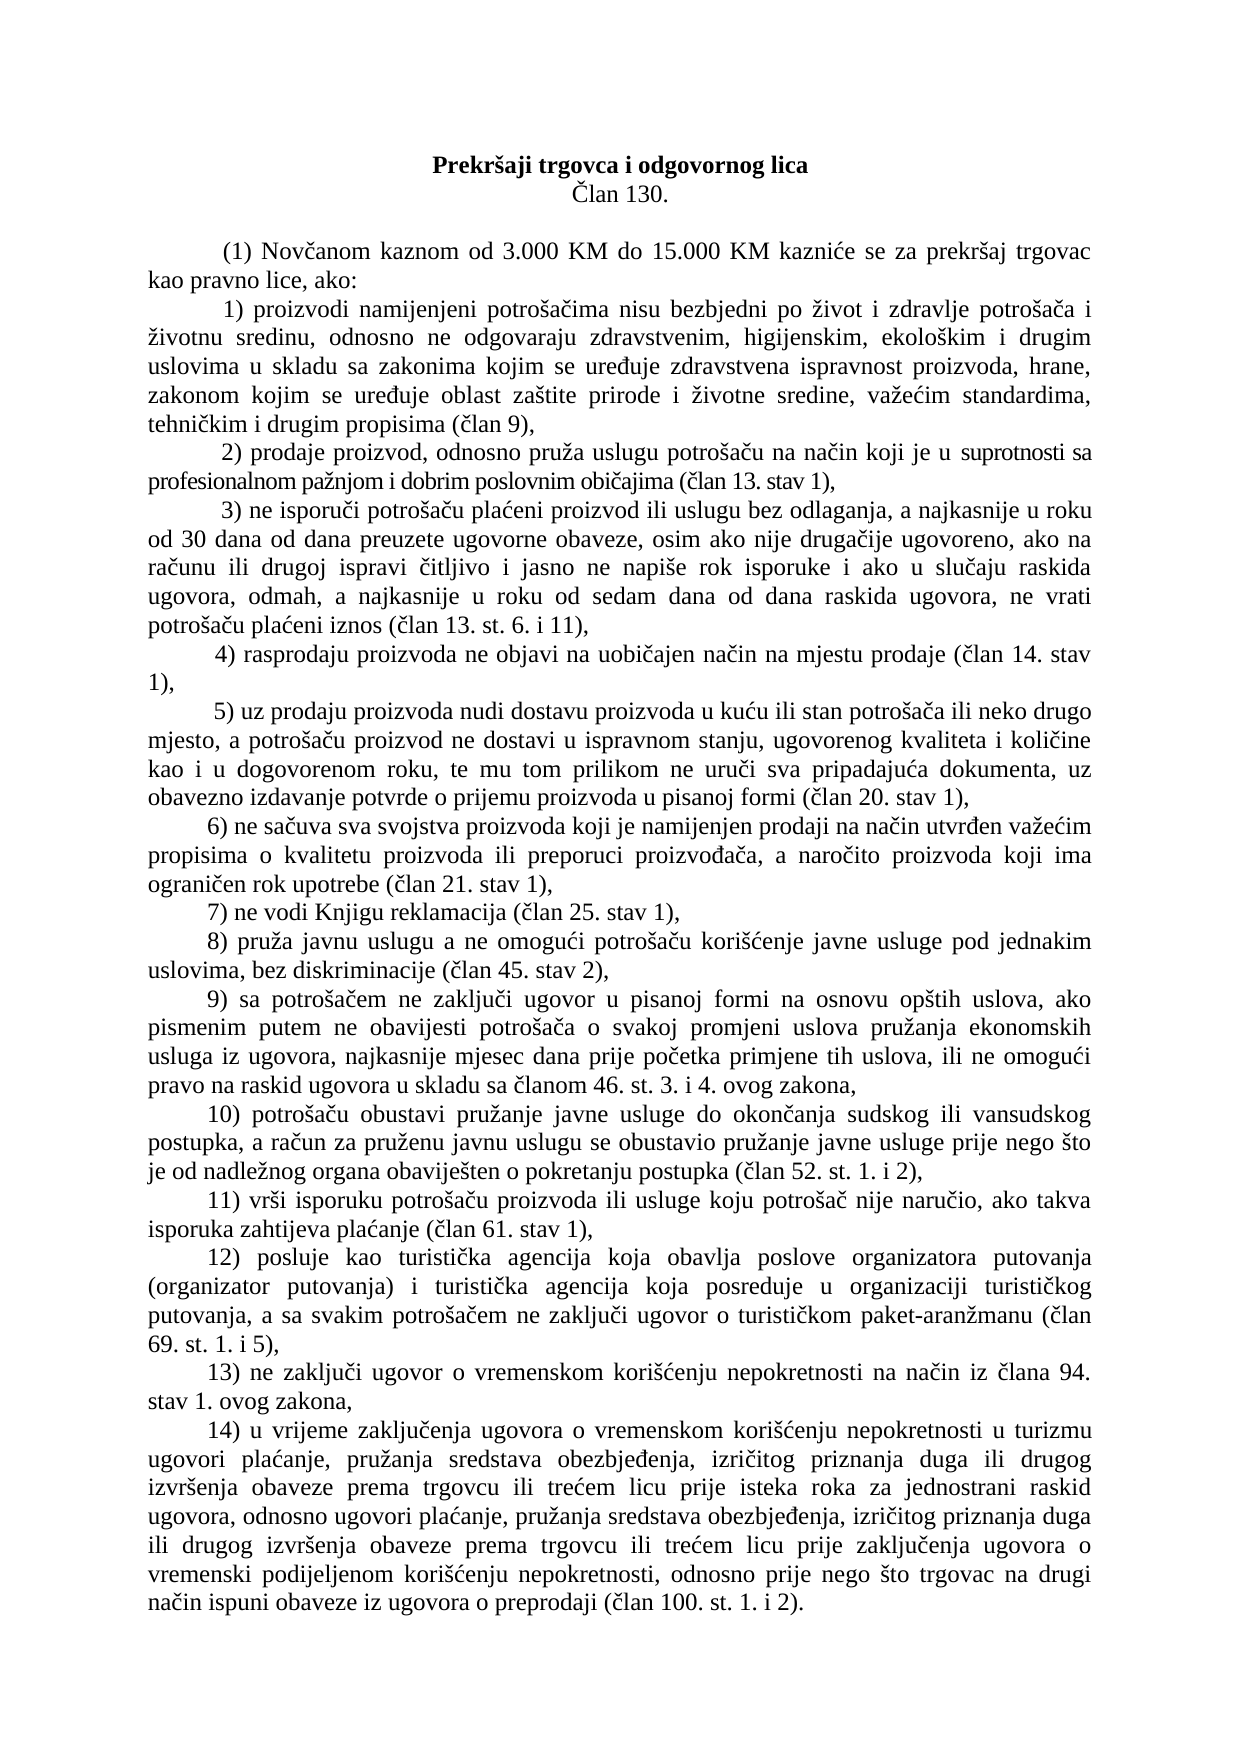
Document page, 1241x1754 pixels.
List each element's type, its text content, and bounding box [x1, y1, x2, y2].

text 6) ne sačuva sva svojstva proizvoda koji je namijenjen prodaji na način utvrđen važećim propisima o kvalitetu proizvoda ili preporuci proizvođača, a naročito proizvoda koji ima ograničen rok upotrebe (član 21. stav 1), [148, 811, 1092, 897]
text 13) ne zaključi ugovor o vremenskom korišćenju nepokretnosti na način iz člana 94. stav 1. ovog zakona, [148, 1357, 1092, 1415]
text Član 130. [148, 179, 1092, 207]
text 12) posluje kao turistička agencija koja obavlja poslove organizatora putovanja (organizator putovanja) i turistička agencija koja posreduje u organizaciji turističkog putovanja, a sa svakim potrošačem ne zaključi ugovor o turističkom paket‐aranžmanu (član 69. st. 1. i 5), [148, 1242, 1092, 1357]
text 14) u vrijeme zaključenja ugovora o vremenskom korišćenju nepokretnosti u turizmu ugovori plaćanje, pružanja sredstava obezbjeđenja, izričitog priznanja duga ili drugog izvršenja obaveze prema trgovcu ili trećem licu prije isteka roka za jednostrani raskid ugovora, odnosno ugovori plaćanje, pružanja sredstava obezbjeđenja, izričitog priznanja duga ili drugog izvršenja obaveze prema trgovcu ili trećem licu prije zaključenja ugovora o vremenski podijeljenom korišćenju nepokretnosti, odnosno prije nego što trgovac na drugi način ispuni obaveze iz ugovora o preprodaji (član 100. st. 1. i 2). [148, 1415, 1092, 1616]
text 5) uz prodaju proizvoda nudi dostavu proizvoda u kuću ili stan potrošača ili neko drugo mjesto, a potrošaču proizvod ne dostavi u ispravnom stanju, ugovorenog kvaliteta i količine kao i u dogovorenom roku, te mu tom prilikom ne uruči sva pripadajuća dokumenta, uz obavezno izdavanje potvrde o prijemu proizvoda u pisanoj formi (član 20. stav 1), [148, 696, 1092, 811]
text 7) ne vodi Knjigu reklamacija (član 25. stav 1), [148, 897, 1092, 926]
text Prekršaji trgovca i odgovornog lica [148, 150, 1092, 179]
text 3) ne isporuči potrošaču plaćeni proizvod ili uslugu bez odlaganja, a najkasnije u roku od 30 dana od dana preuzete ugovorne obaveze, osim ako nije drugačije ugovoreno, ako na računu ili drugoj ispravi čitljivo i jasno ne napiše rok isporuke i ako u slučaju raskida ugovora, odmah, a najkasnije u roku od sedam dana od dana raskida ugovora, ne vrati potrošaču plaćeni iznos (član 13. st. 6. i 11), [148, 495, 1092, 639]
text 2) prodaje proizvod, odnosno pruža uslugu potrošaču na način koji je u suprotnosti sa profesionalnom pažnjom i dobrim poslovnim običajima (član 13. stav 1), [148, 437, 1092, 495]
text 9) sa potrošačem ne zaključi ugovor u pisanoj formi na osnovu opštih uslova, ako pismenim putem ne obavijesti potrošača o svakoj promjeni uslova pružanja ekonomskih usluga iz ugovora, najkasnije mjesec dana prije početka primjene tih uslova, ili ne omogući pravo na raskid ugovora u skladu sa članom 46. st. 3. i 4. ovog zakona, [148, 984, 1092, 1099]
text 4) rasprodaju proizvoda ne objavi na uobičajen način na mjestu prodaje (član 14. stav 1), [148, 639, 1092, 696]
text 11) vrši isporuku potrošaču proizvoda ili usluge koju potrošač nije naručio, ako takva isporuka zahtijeva plaćanje (član 61. stav 1), [148, 1185, 1092, 1242]
text 1) proizvodi namijenjeni potrošačima nisu bezbjedni po život i zdravlje potrošača i životnu sredinu, odnosno ne odgovaraju zdravstvenim, higijenskim, ekološkim i drugim uslovima u skladu sa zakonima kojim se uređuje zdravstvena ispravnost proizvoda, hrane, zakonom kojim se uređuje oblast zaštite prirode i životne sredine, važećim standardima, tehničkim i drugim propisima (član 9), [148, 294, 1092, 437]
text 8) pruža javnu uslugu a ne omogući potrošaču korišćenje javne usluge pod jednakim uslovima, bez diskriminacije (član 45. stav 2), [148, 926, 1092, 984]
text 10) potrošaču obustavi pružanje javne usluge do okončanja sudskog ili vansudskog postupka, a račun za pruženu javnu uslugu se obustavio pružanje javne usluge prije nego što je od nadležnog organa obaviješten o pokretanju postupka (član 52. st. 1. i 2), [148, 1099, 1092, 1185]
text (1) Novčanom kaznom od 3.000 KM do 15.000 KM kazniće se za prekršaj trgovac kao pravno lice, ako: [148, 236, 1092, 294]
